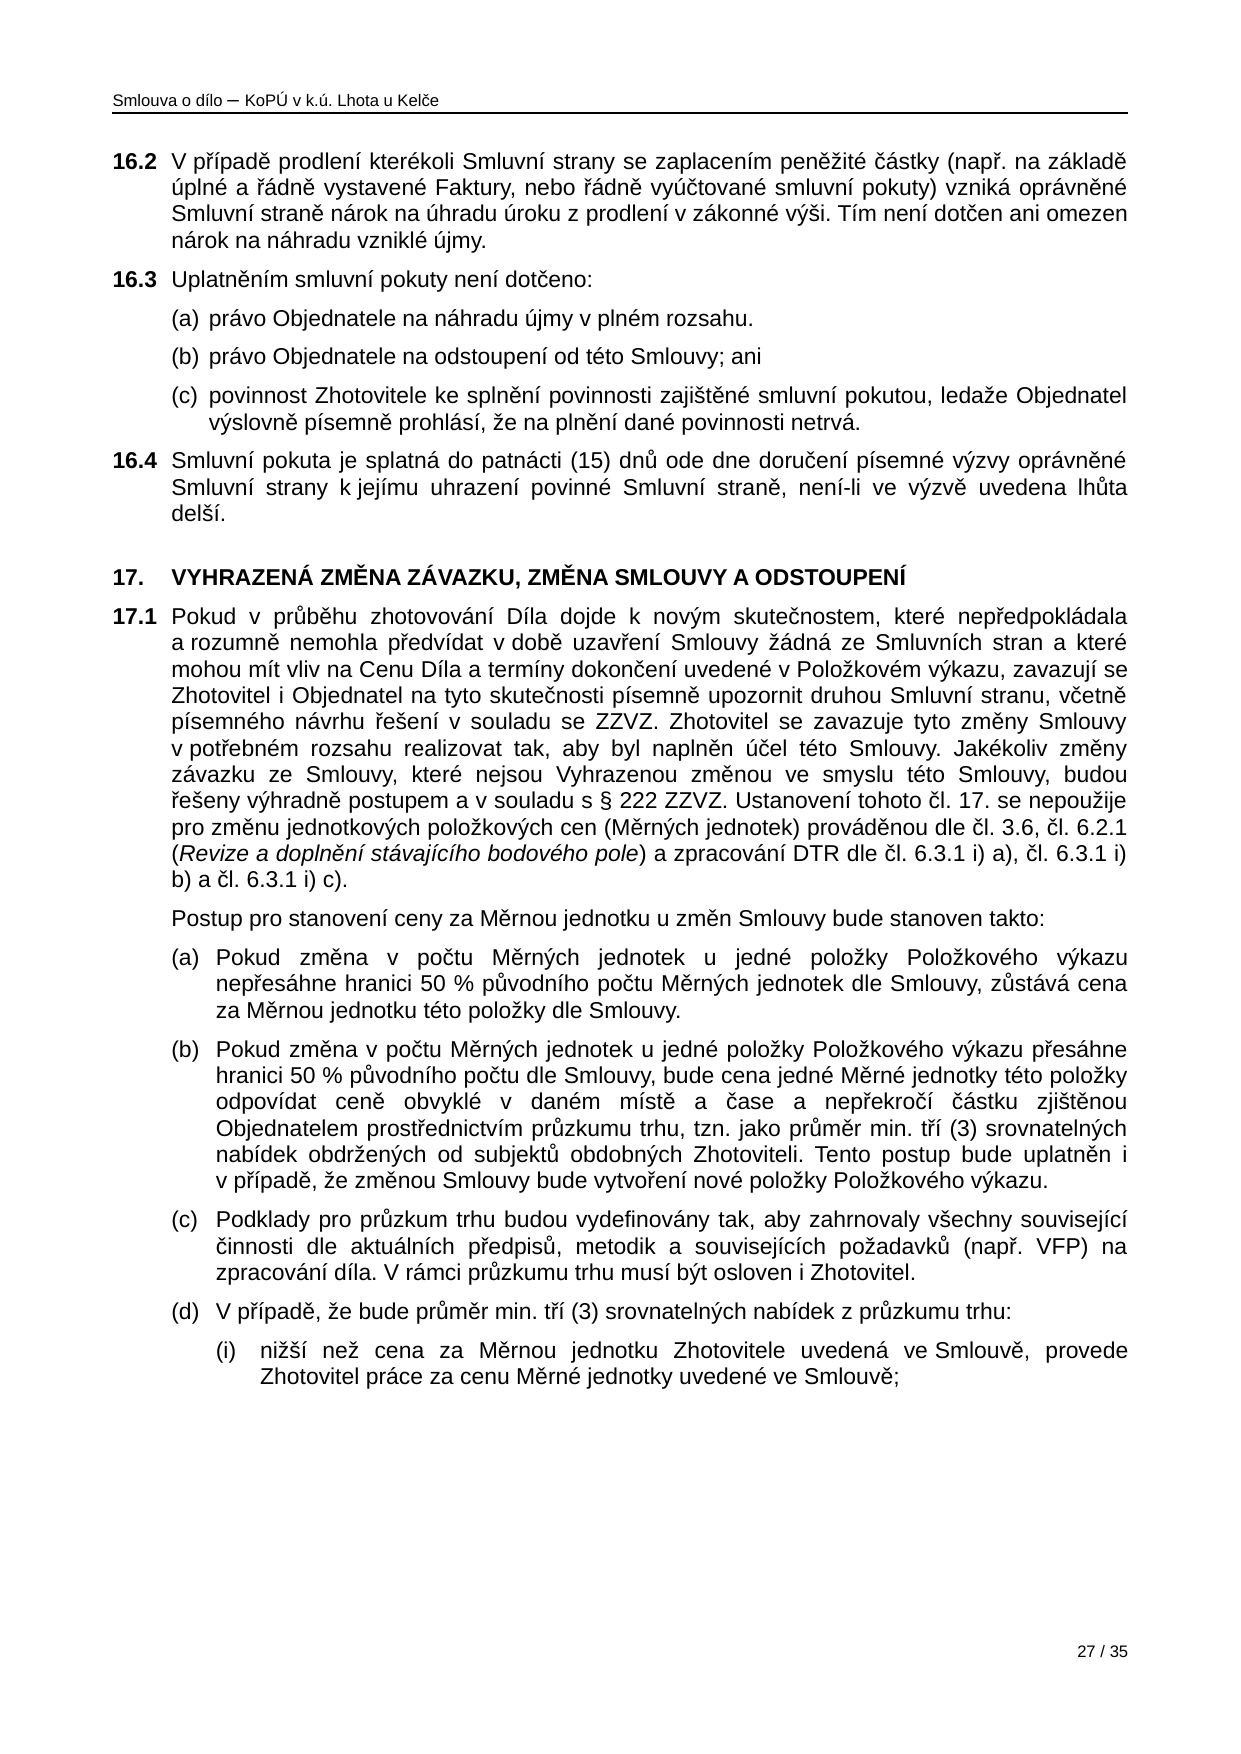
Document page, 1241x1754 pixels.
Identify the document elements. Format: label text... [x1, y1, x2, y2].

text V případě prodlení kterékoli Smluvní strany se zaplacením peněžité částky (např. na základě úplné a řádně vystavené Faktury, nebo řádně vyúčtované smluvní pokuty) vzniká oprávněné Smluvní straně nárok na úhradu úroku z prodlení v zákonné výši. Tím není dotčen ani omezen nárok na náhradu vzniklé újmy. [112, 148, 1128, 253]
text (i) nižší než cena za Měrnou jednotku Zhotovitele uvedená ve Smlouvě, provede Zhotovitel práce za cenu Měrné jednotky uvedené ve Smlouvě; [216, 1337, 1128, 1389]
text Vyhrazená změna závazku, změna smlouvy a odstoupení [112, 564, 1128, 590]
list V případě, že bude průměr min. tří (3) srovnatelných nabídek z průzkumu trhu: [171, 1298, 1128, 1324]
text Pokud v průběhu zhotovování Díla dojde k novým skutečnostem, které nepředpokládala a rozumně nemohla předvídat v době uzavření Smlouvy žádná ze Smluvních stran a které mohou mít vliv na Cenu Díla a termíny dokončení uvedené v Položkovém výkazu, zavazují se Zhotovitel i Objednatel na tyto skutečnosti písemně upozornit druhou Smluvní stranu, včetně písemného návrhu řešení v souladu se ZZVZ. Zhotovitel se zavazuje tyto změny Smlouvy v potřebném rozsahu realizovat tak, aby byl naplněn účel této Smlouvy. Jakékoliv změny závazku ze Smlouvy, které nejsou Vyhrazenou změnou ve smyslu této Smlouvy, budou řešeny výhradně postupem a v souladu s § 222 ZZVZ. Ustanovení tohoto čl. 17. se nepoužije pro změnu jednotkových položkových cen (Měrných jednotek) prováděnou dle čl. 3.6, čl. 6.2.1 (Revize a doplnění stávajícího bodového pole) a zpracování DTR dle čl. 6.3.1 i) a), čl. 6.3.1 i) b) a čl. 6.3.1 i) c). [112, 603, 1128, 893]
list Podklady pro průzkum trhu budou vydefinovány tak, aby zahrnovaly všechny související činnosti dle aktuálních předpisů, metodik a souvisejících požadavků (např. VFP) na zpracování díla. V rámci průzkumu trhu musí být osloven i Zhotovitel. [171, 1206, 1128, 1285]
list Pokud změna v počtu Měrných jednotek u jedné položky Položkového výkazu přesáhne hranici 50 % původního počtu dle Smlouvy, bude cena jedné Měrné jednotky této položky odpovídat ceně obvyklé v daném místě a čase a nepřekročí částku zjištěnou Objednatelem prostřednictvím průzkumu trhu, tzn. jako průměr min. tří (3) srovnatelných nabídek obdržených od subjektů obdobných Zhotoviteli. Tento postup bude uplatněn i v případě, že změnou Smlouvy bude vytvoření nové položky Položkového výkazu. [171, 1036, 1128, 1194]
text Postup pro stanovení ceny za Měrnou jednotku u změn Smlouvy bude stanoven takto: [171, 905, 1128, 932]
list právo Objednatele na odstoupení od této Smlouvy; ani [171, 343, 1128, 370]
list právo Objednatele na náhradu újmy v plném rozsahu. [171, 304, 1128, 331]
text Smluvní pokuta je splatná do patnácti (15) dnů ode dne doručení písemné výzvy oprávněné Smluvní strany k jejímu uhrazení povinné Smluvní straně, není-li ve výzvě uvedena lhůta delší. [112, 447, 1128, 526]
list povinnost Zhotovitele ke splnění povinnosti zajištěné smluvní pokutou, ledaže Objednatel výslovně písemně prohlásí, že na plnění dané povinnosti netrvá. [171, 382, 1128, 435]
list Pokud změna v počtu Měrných jednotek u jedné položky Položkového výkazu nepřesáhne hranici 50 % původního počtu Měrných jednotek dle Smlouvy, zůstává cena za Měrnou jednotku této položky dle Smlouvy. [171, 944, 1128, 1023]
text Uplatněním smluvní pokuty není dotčeno: [112, 266, 1128, 292]
